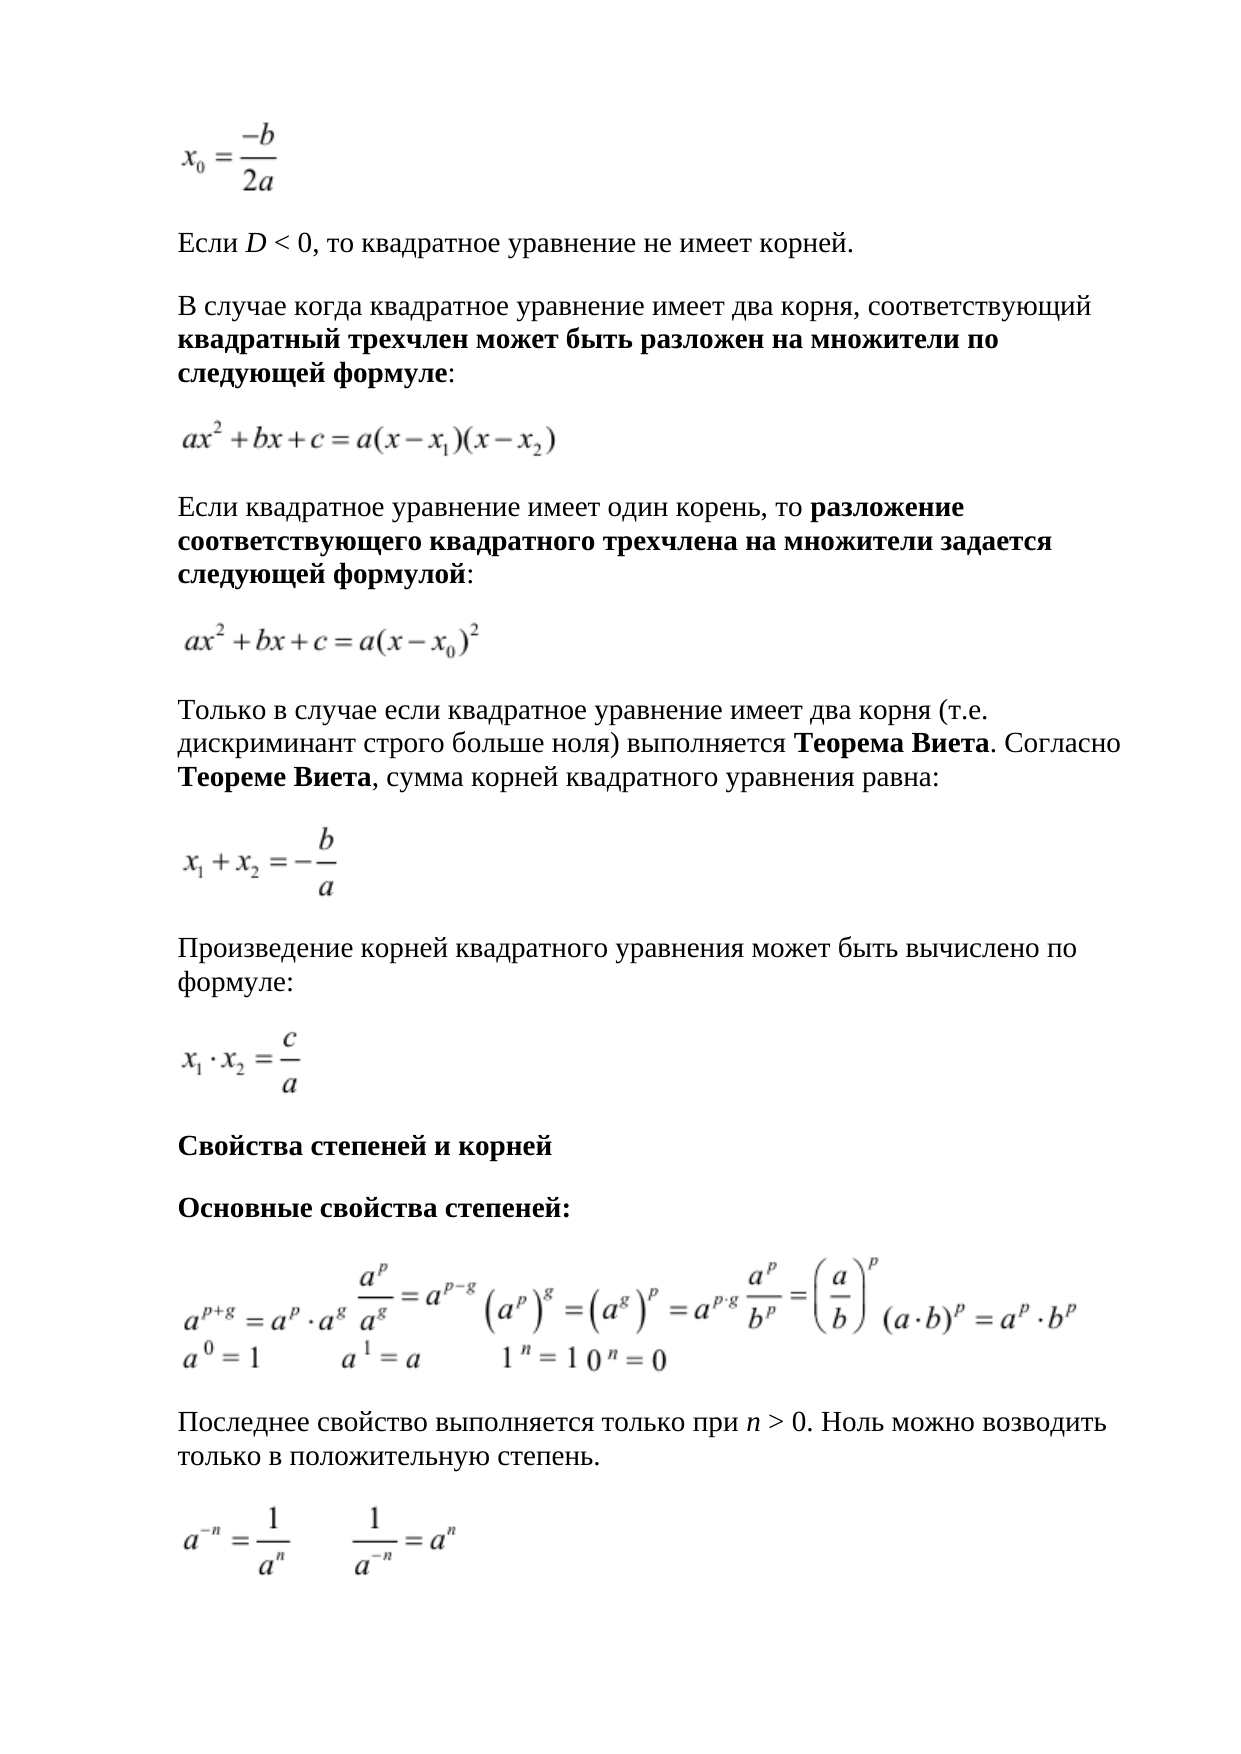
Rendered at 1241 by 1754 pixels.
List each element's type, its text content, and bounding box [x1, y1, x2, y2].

text Только в случае если квадратное уравнение имеет два корня (т.е. дискриминант строго больше ноля) выполняется Теорема Виета. Согласно Теореме Виета, сумма корней квадратного уравнения равна: [177, 692, 1152, 793]
picture [177, 417, 560, 461]
text В случае когда квадратное уравнение имеет два корня, соответствующий квадратный трехчлен может быть разложен на множители по следующей формуле: [177, 288, 1152, 389]
picture [177, 1253, 1081, 1376]
picture [177, 118, 282, 197]
text Последнее свойство выполняется только при n > 0. Ноль можно возводить только в положительную степень. [177, 1404, 1152, 1471]
picture [177, 821, 343, 902]
text Произведение корней квадратного уравнения может быть вычислено по формуле: [177, 931, 1152, 998]
text Если D < 0, то квадратное уравнение не имеет корней. [177, 225, 1152, 259]
text Если квадратное уравнение имеет один корень, то разложение соответствующего квадратного трехчлена на множители задается следующей формулой: [177, 489, 1152, 590]
text Свойства степеней и корней [177, 1128, 1152, 1161]
picture [177, 1026, 306, 1099]
picture [177, 1500, 462, 1581]
text Основные свойства степеней: [177, 1191, 1152, 1224]
picture [177, 619, 484, 663]
